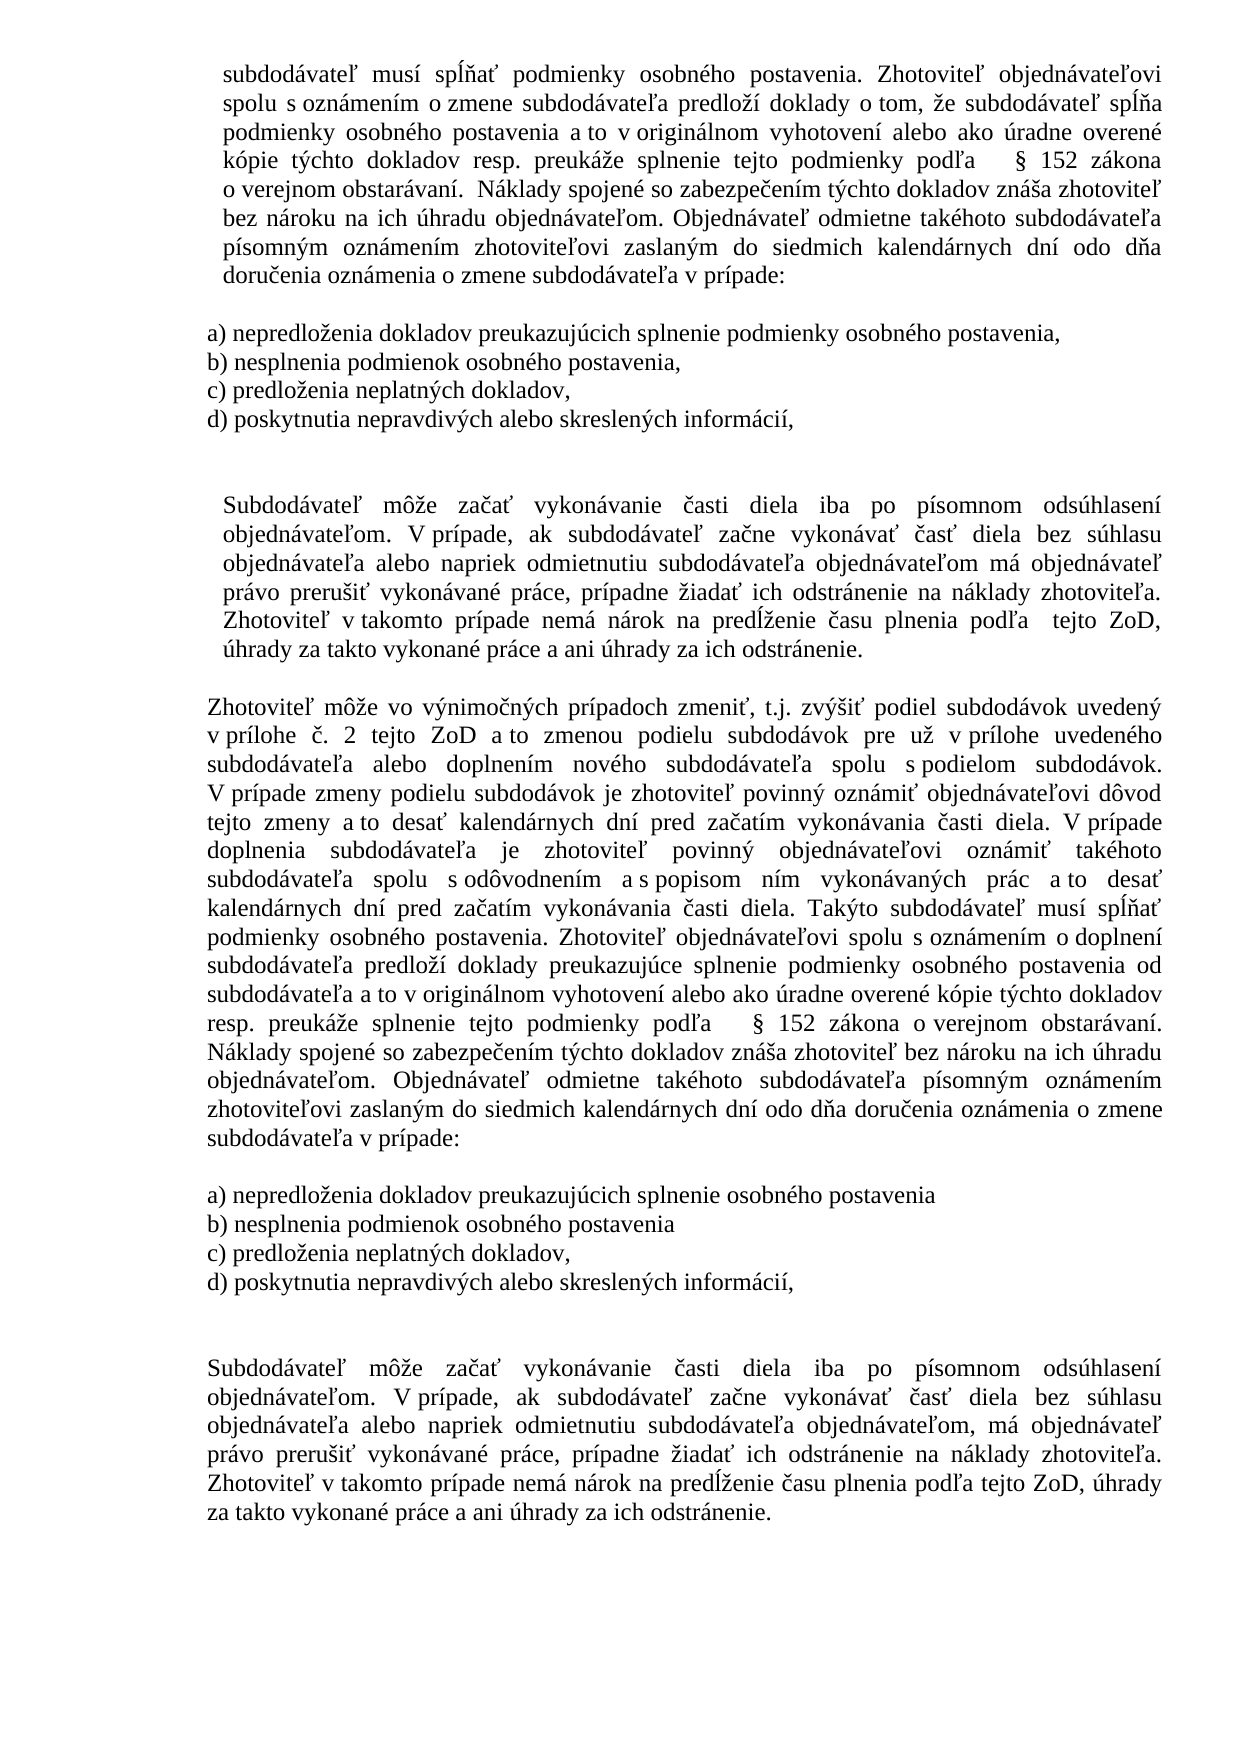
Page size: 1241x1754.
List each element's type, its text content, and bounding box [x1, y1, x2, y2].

text Zhotoviteľ môže vo výnimočných prípadoch zmeniť, t.j. zvýšiť podiel subdodávok uvedený v prílohe č. 2 tejto ZoD a to zmenou podielu subdodávok pre už v prílohe uvedeného subdodávateľa alebo doplnením nového subdodávateľa spolu s podielom subdodávok. V prípade zmeny podielu subdodávok je zhotoviteľ povinný oznámiť objednávateľovi dôvod tejto zmeny a to desať kalendárnych dní pred začatím vykonávania časti diela. V prípade doplnenia subdodávateľa je zhotoviteľ povinný objednávateľovi oznámiť takéhoto subdodávateľa spolu s odôvodnením a s popisom ním vykonávaných prác a to desať kalendárnych dní pred začatím vykonávania časti diela. Takýto subdodávateľ musí spĺňať podmienky osobného postavenia. Zhotoviteľ objednávateľovi spolu s oznámením o doplnení subdodávateľa predloží doklady preukazujúce splnenie podmienky osobného postavenia od subdodávateľa a to v originálnom vyhotovení alebo ako úradne overené kópie týchto dokladov resp. preukáže splnenie tejto podmienky podľa § 152 zákona o verejnom obstarávaní. Náklady spojené so zabezpečením týchto dokladov znáša zhotoviteľ bez nároku na ich úhradu objednávateľom. Objednávateľ odmietne takéhoto subdodávateľa písomným oznámením zhotoviteľovi zaslaným do siedmich kalendárnych dní odo dňa doručenia oznámenia o zmene subdodávateľa v prípade: [207, 692, 1162, 1152]
text Subdodávateľ môže začať vykonávanie časti diela iba po písomnom odsúhlasení objednávateľom. V prípade, ak subdodávateľ začne vykonávať časť diela bez súhlasu objednávateľa alebo napriek odmietnutiu subdodávateľa objednávateľom, má objednávateľ právo prerušiť vykonávané práce, prípadne žiadať ich odstránenie na náklady zhotoviteľa. Zhotoviteľ v takomto prípade nemá nárok na predĺženie času plnenia podľa tejto ZoD, úhrady za takto vykonané práce a ani úhrady za ich odstránenie. [207, 1353, 1162, 1525]
text c) predloženia neplatných dokladov, [207, 375, 1162, 404]
text b) nesplnenia podmienok osobného postavenia, [207, 347, 1162, 375]
text d) poskytnutia nepravdivých alebo skreslených informácií, [207, 1267, 1162, 1295]
text b) nesplnenia podmienok osobného postavenia [207, 1209, 1162, 1238]
text Subdodávateľ môže začať vykonávanie časti diela iba po písomnom odsúhlasení objednávateľom. V prípade, ak subdodávateľ začne vykonávať časť diela bez súhlasu objednávateľa alebo napriek odmietnutiu subdodávateľa objednávateľom má objednávateľ právo prerušiť vykonávané práce, prípadne žiadať ich odstránenie na náklady zhotoviteľa. Zhotoviteľ v takomto prípade nemá nárok na predĺženie času plnenia podľa tejto ZoD, úhrady za takto vykonané práce a ani úhrady za ich odstránenie. [223, 490, 1162, 663]
text a) nepredloženia dokladov preukazujúcich splnenie podmienky osobného postavenia, [207, 318, 1162, 347]
text a) nepredloženia dokladov preukazujúcich splnenie osobného postavenia [207, 1180, 1162, 1209]
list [148, 59, 1162, 289]
text c) predloženia neplatných dokladov, [207, 1238, 1162, 1267]
text d) poskytnutia nepravdivých alebo skreslených informácií, [207, 404, 1162, 433]
